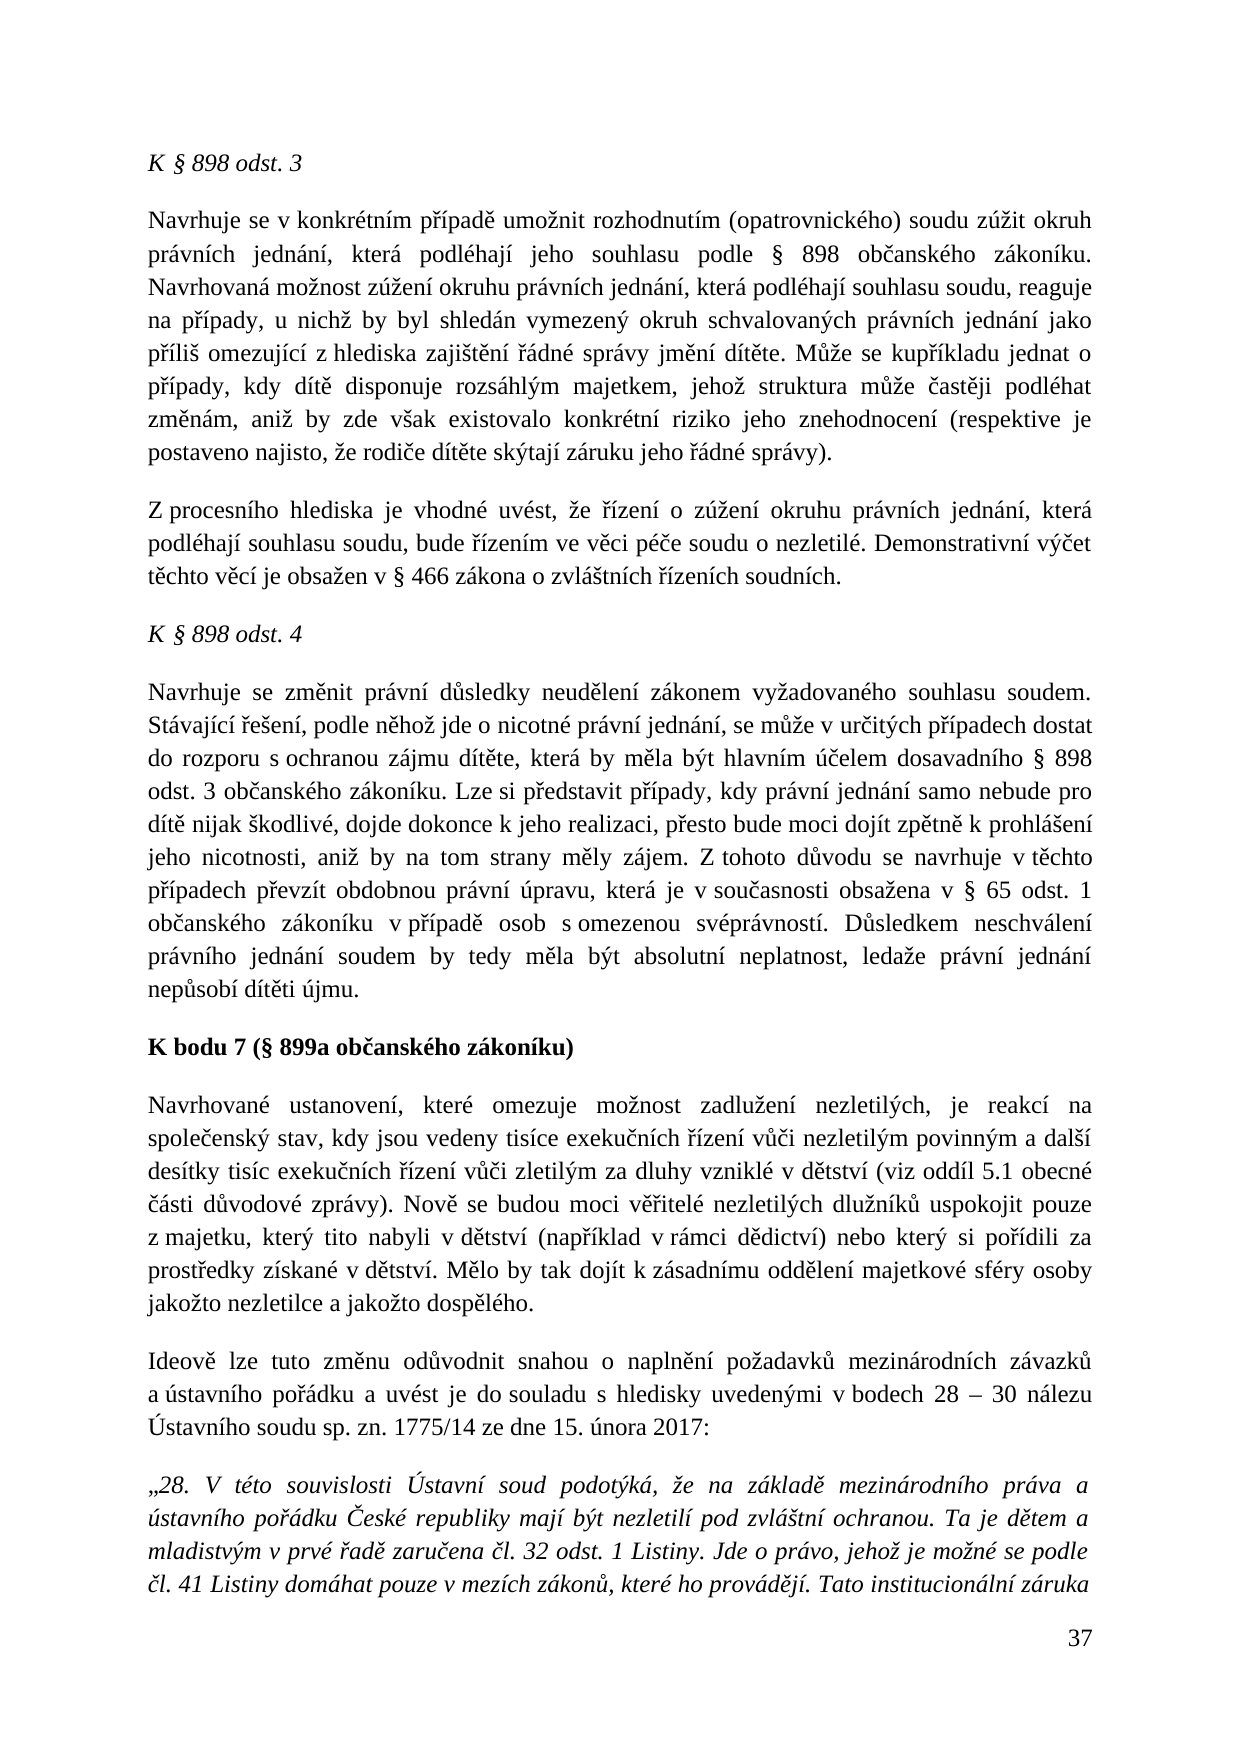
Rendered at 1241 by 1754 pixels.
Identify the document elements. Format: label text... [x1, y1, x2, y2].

text Z procesního hlediska je vhodné uvést, že řízení o zúžení okruhu právních jednání, která podléhají souhlasu soudu, bude řízením ve věci péče soudu o nezletilé. Demonstrativní výčet těchto věcí je obsažen v § 466 zákona o zvláštních řízeních soudních. [148, 495, 1093, 589]
text Navrhované ustanovení, které omezuje možnost zadlužení nezletilých, je reakcí na společenský stav, kdy jsou vedeny tisíce exekučních řízení vůči nezletilým povinným a další desítky tisíc exekučních řízení vůči zletilým za dluhy vzniklé v dětství (viz oddíl 5.1 obecné části důvodové zprávy). Nově se budou moci věřitelé nezletilých dlužníků uspokojit pouze z majetku, který tito nabyli v dětství (například v rámci dědictví) nebo který si pořídili za prostředky získané v dětství. Mělo by tak dojít k zásadnímu oddělení majetkové sféry osoby jakožto nezletilce a jakožto dospělého. [148, 1090, 1093, 1317]
text Navrhuje se změnit právní důsledky neudělení zákonem vyžadovaného souhlasu soudem. Stávající řešení, podle něhož jde o nicotné právní jednání, se může v určitých případech dostat do rozporu s ochranou zájmu dítěte, která by měla být hlavním účelem dosavadního § 898 odst. 3 občanského zákoníku. Lze si představit případy, kdy právní jednání samo nebude pro dítě nijak škodlivé, dojde dokonce k jeho realizaci, přesto bude moci dojít zpětně k prohlášení jeho nicotnosti, aniž by na tom strany měly zájem. Z tohoto důvodu se navrhuje v těchto případech převzít obdobnou právní úpravu, která je v současnosti obsažena v § 65 odst. 1 občanského zákoníku v případě osob s omezenou svéprávností. Důsledkem neschválení právního jednání soudem by tedy měla být absolutní neplatnost, ledaže právní jednání nepůsobí dítěti újmu. [148, 677, 1093, 1003]
subtitle K § 898 odst. 4 [148, 619, 1093, 648]
text Ideově lze tuto změnu odůvodnit snahou o naplnění požadavků mezinárodních závazků a ústavního pořádku a uvést je do souladu s hledisky uvedenými v bodech 28 – 30 nálezu Ústavního soudu sp. zn. 1775/14 ze dne 15. února 2017: [148, 1346, 1093, 1441]
text Navrhuje se v konkrétním případě umožnit rozhodnutím (opatrovnického) soudu zúžit okruh právních jednání, která podléhají jeho souhlasu podle § 898 občanského zákoníku. Navrhovaná možnost zúžení okruhu právních jednání, která podléhají souhlasu soudu, reaguje na případy, u nichž by byl shledán vymezený okruh schvalovaných právních jednání jako příliš omezující z hlediska zajištění řádné správy jmění dítěte. Může se kupříkladu jednat o případy, kdy dítě disponuje rozsáhlým majetkem, jehož struktura může častěji podléhat změnám, aniž by zde však existovalo konkrétní riziko jeho znehodnocení (respektive je postaveno najisto, že rodiče dítěte skýtají záruku jeho řádné správy). [148, 206, 1093, 466]
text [148, 1470, 1093, 1598]
subtitle K bodu 7 (§ 899a občanského zákoníku) [148, 1032, 1093, 1061]
subtitle K § 898 odst. 3 [148, 148, 1093, 176]
